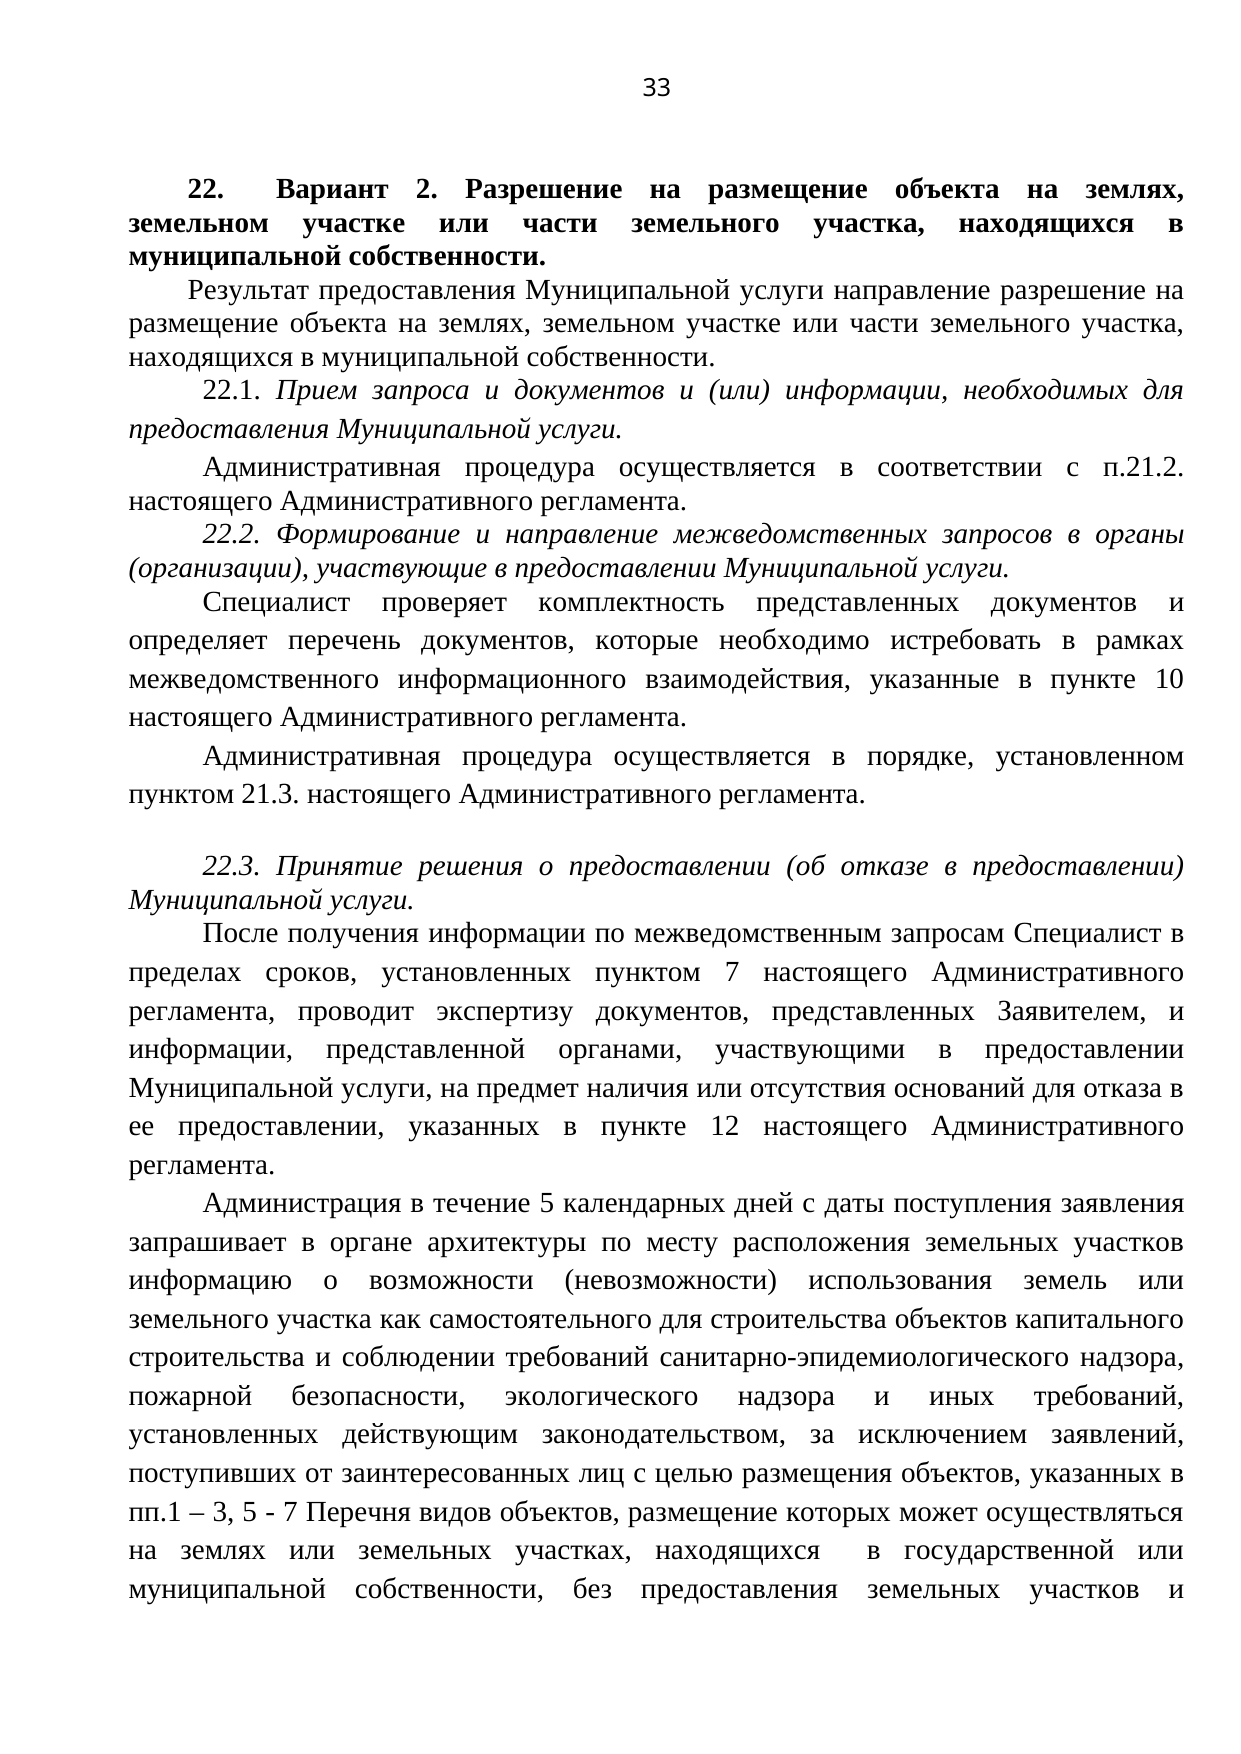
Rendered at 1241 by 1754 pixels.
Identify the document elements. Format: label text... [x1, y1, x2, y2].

list Вариант 2. Разрешение на размещение объекта на землях, земельном участке или части земельного участка, находящихся в муниципальной собственности. [128, 171, 1185, 272]
list Специалист проверяет комплектность представленных документов и определяет перечень документов, которые необходимо истребовать в рамках межведомственного информационного взаимодействия, указанные в пункте 10 настоящего Административного регламента. [128, 584, 1185, 733]
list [128, 1185, 1185, 1604]
list Формирование и направление межведомственных запросов в органы (организации), участвующие в предоставлении Муниципальной услуги. [128, 517, 1185, 584]
list Принятие решения о предоставлении (об отказе в предоставлении) Муниципальной услуги. [128, 848, 1185, 916]
text Административная процедура осуществляется в соответствии с п.21.2. настоящего Административного регламента. [128, 449, 1185, 517]
list 22.1. Прием запроса и документов и (или) информации, необходимых для предоставления Муниципальной услуги. [128, 372, 1185, 444]
text Результат предоставления Муниципальной услуги направление разрешение на размещение объекта на землях, земельном участке или части земельного участка, находящихся в муниципальной собственности. [128, 272, 1185, 372]
list После получения информации по межведомственным запросам Специалист в пределах сроков, установленных пунктом 7 настоящего Административного регламента, проводит экспертизу документов, представленных Заявителем, и информации, представленной органами, участвующими в предоставлении Муниципальной услуги, на предмет наличия или отсутствия оснований для отказа в ее предоставлении, указанных в пункте 12 настоящего Административного регламента. [128, 916, 1185, 1180]
list Административная процедура осуществляется в порядке, установленном пунктом 21.3. настоящего Административного регламента. [128, 738, 1185, 810]
